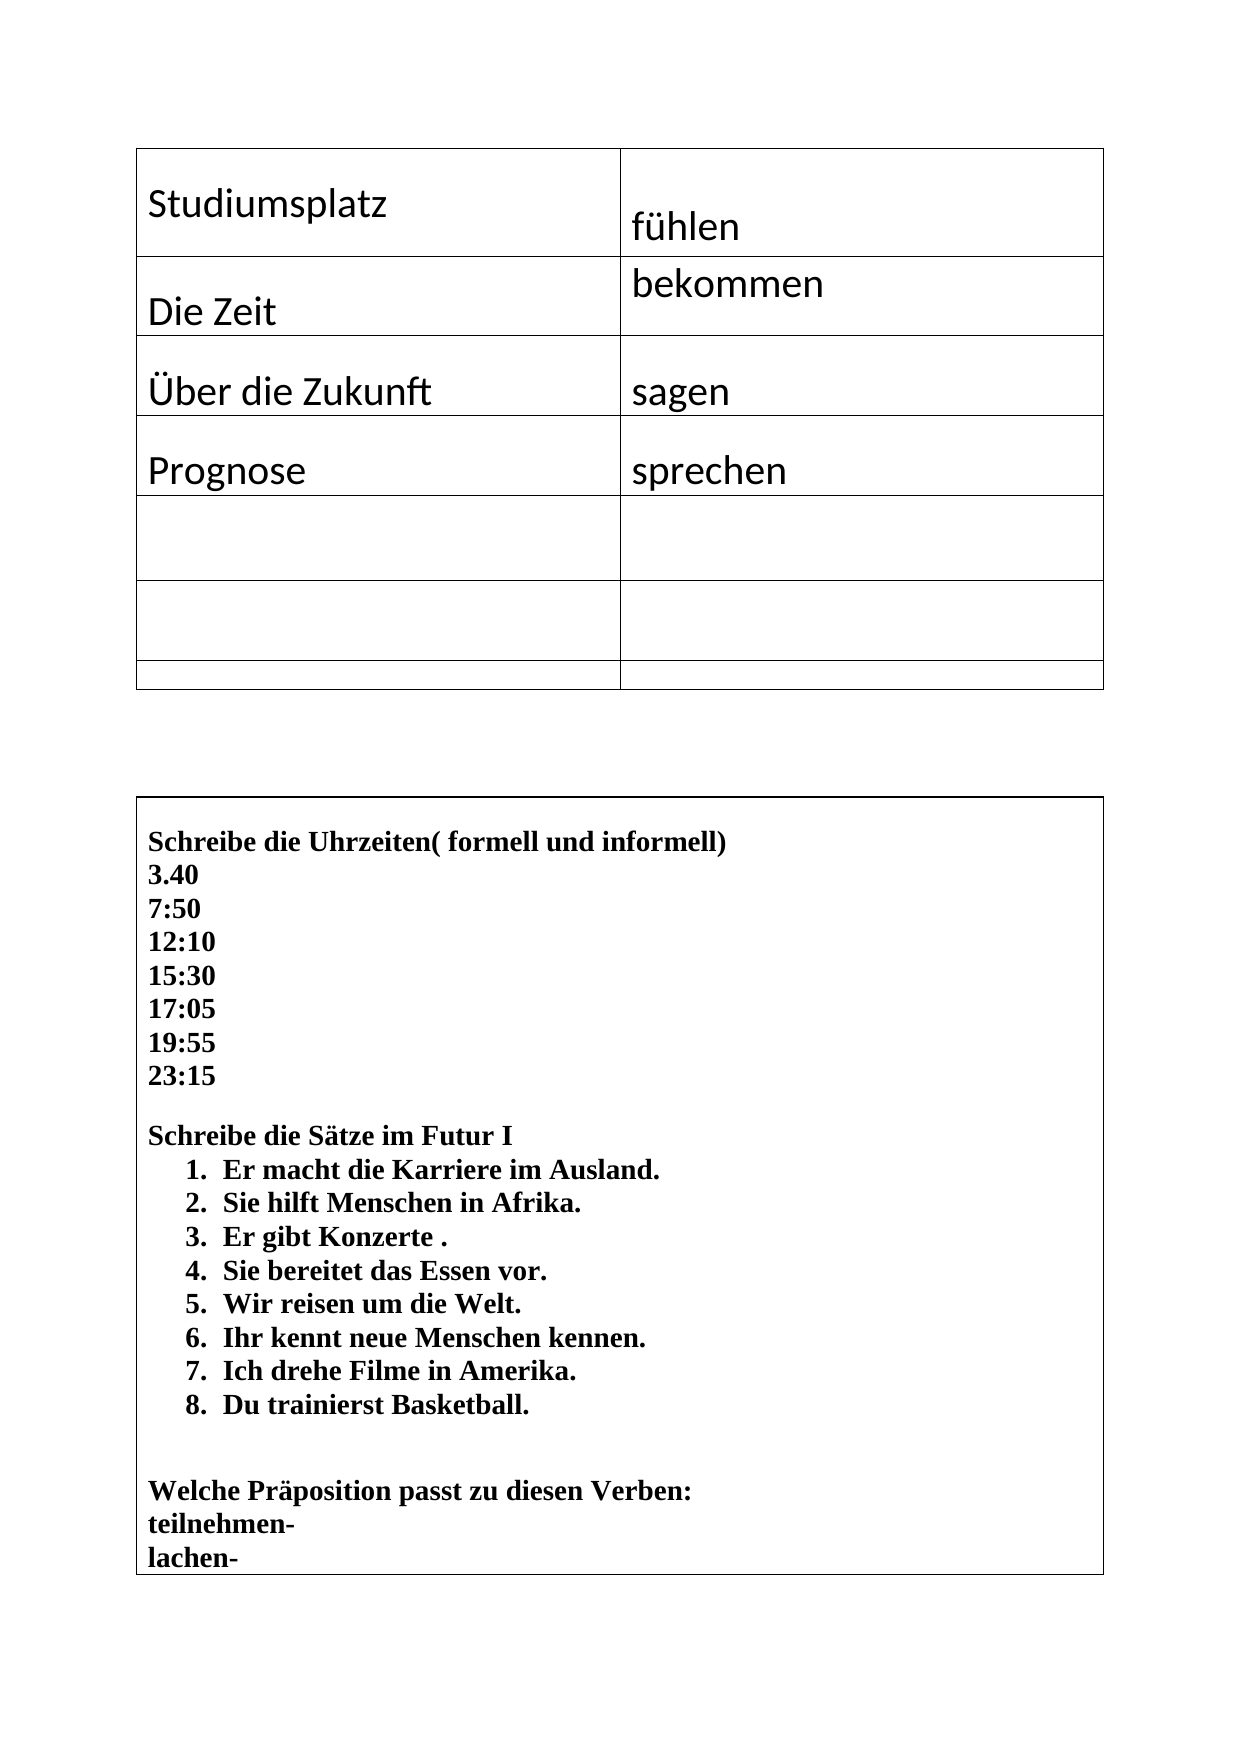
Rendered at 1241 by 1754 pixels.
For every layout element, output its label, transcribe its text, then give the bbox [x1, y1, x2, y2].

table_cell [137, 581, 620, 660]
table_cell sprechen [621, 416, 1103, 495]
table_cell [621, 661, 1103, 689]
table_cell [137, 496, 620, 580]
table_cell [137, 661, 620, 689]
table_cell Prognose [137, 416, 620, 495]
table_cell Über die Zukunft [137, 336, 620, 415]
table_cell Studiumsplatz [137, 149, 620, 256]
table_cell sagen [621, 336, 1103, 415]
table_cell Die Zeit [137, 257, 620, 335]
table_cell fühlen [621, 149, 1103, 256]
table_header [137, 798, 1103, 1574]
table_cell bekommen [621, 257, 1103, 335]
table_cell [621, 581, 1103, 660]
table_cell [621, 496, 1103, 580]
